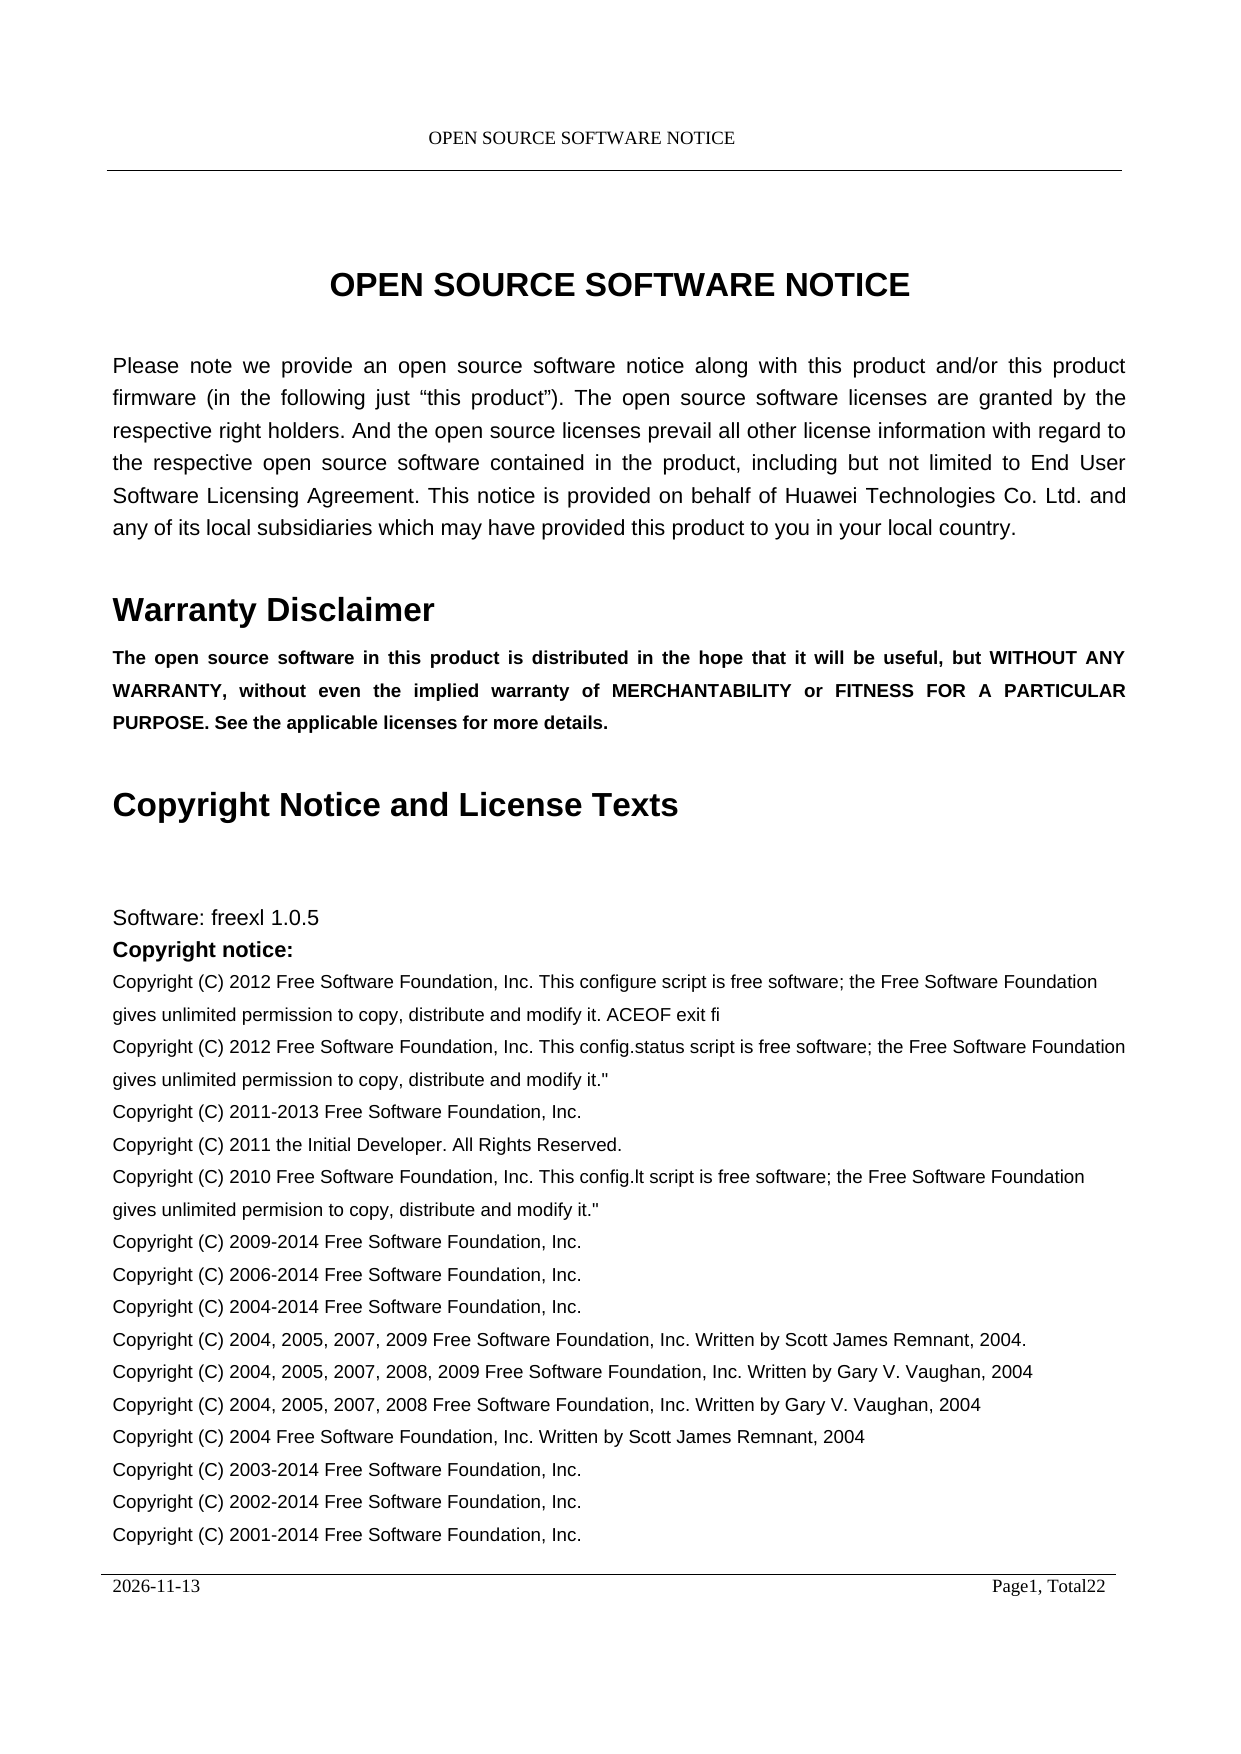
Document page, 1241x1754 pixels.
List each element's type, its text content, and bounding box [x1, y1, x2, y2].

text Copyright (C) 2004, 2005, 2007, 2008, 2009 Free Software Foundation, Inc. Written by Gary V. Vaughan, 2004 [112, 1356, 1128, 1388]
text The open source software in this product is distributed in the hope that it will be useful, but WITHOUT ANY WARRANTY, without even the implied warranty of MERCHANTABILITY or FITNESS FOR A PARTICULAR PURPOSE. See the applicable licenses for more details. [112, 641, 1128, 739]
text Copyright (C) 2012 Free Software Foundation, Inc. This config.status script is free software; the Free Software Foundation gives unlimited permission to copy, distribute and modify it." [112, 1031, 1128, 1096]
text Copyright (C) 2010 Free Software Foundation, Inc. This config.lt script is free software; the Free Software Foundation gives unlimited permision to copy, distribute and modify it." [112, 1161, 1128, 1226]
text Copyright (C) 2009-2014 Free Software Foundation, Inc. [112, 1226, 1128, 1258]
text Copyright (C) 2011 the Initial Developer. All Rights Reserved. [112, 1128, 1128, 1161]
text Copyright Notice and License Texts [112, 771, 1128, 836]
text Warranty Disclaimer [112, 576, 1128, 641]
text Copyright (C) 2002-2014 Free Software Foundation, Inc. [112, 1486, 1128, 1518]
text OPEN SOURCE SOFTWARE NOTICE [112, 251, 1128, 316]
text Copyright (C) 2004 Free Software Foundation, Inc. Written by Scott James Remnant, 2004 [112, 1421, 1128, 1453]
text Please note we provide an open source software notice along with this product and/or this product firmware (in the following just “this product”). The open source software licenses are granted by the respective right holders. And the open source licenses prevail all other license information with regard to the respective open source software contained in the product, including but not limited to End User Software Licensing Agreement. This notice is provided on behalf of Huawei Technologies Co. Ltd. and any of its local subsidiaries which may have provided this product to you in your local country. [112, 349, 1128, 544]
text Copyright notice: [112, 933, 1128, 966]
text Copyright (C) 2006-2014 Free Software Foundation, Inc. [112, 1258, 1128, 1291]
text Copyright (C) 2004, 2005, 2007, 2009 Free Software Foundation, Inc. Written by Scott James Remnant, 2004. [112, 1323, 1128, 1356]
text Copyright (C) 2004-2014 Free Software Foundation, Inc. [112, 1291, 1128, 1323]
text Software: freexl 1.0.5 [112, 901, 1128, 933]
text Copyright (C) 2001-2014 Free Software Foundation, Inc. [112, 1518, 1128, 1551]
text Copyright (C) 2004, 2005, 2007, 2008 Free Software Foundation, Inc. Written by Gary V. Vaughan, 2004 [112, 1388, 1128, 1421]
text Copyright (C) 2003-2014 Free Software Foundation, Inc. [112, 1453, 1128, 1486]
text Copyright (C) 2011-2013 Free Software Foundation, Inc. [112, 1096, 1128, 1128]
text Copyright (C) 2012 Free Software Foundation, Inc. This configure script is free software; the Free Software Foundation gives unlimited permission to copy, distribute and modify it. ACEOF exit fi [112, 966, 1128, 1031]
